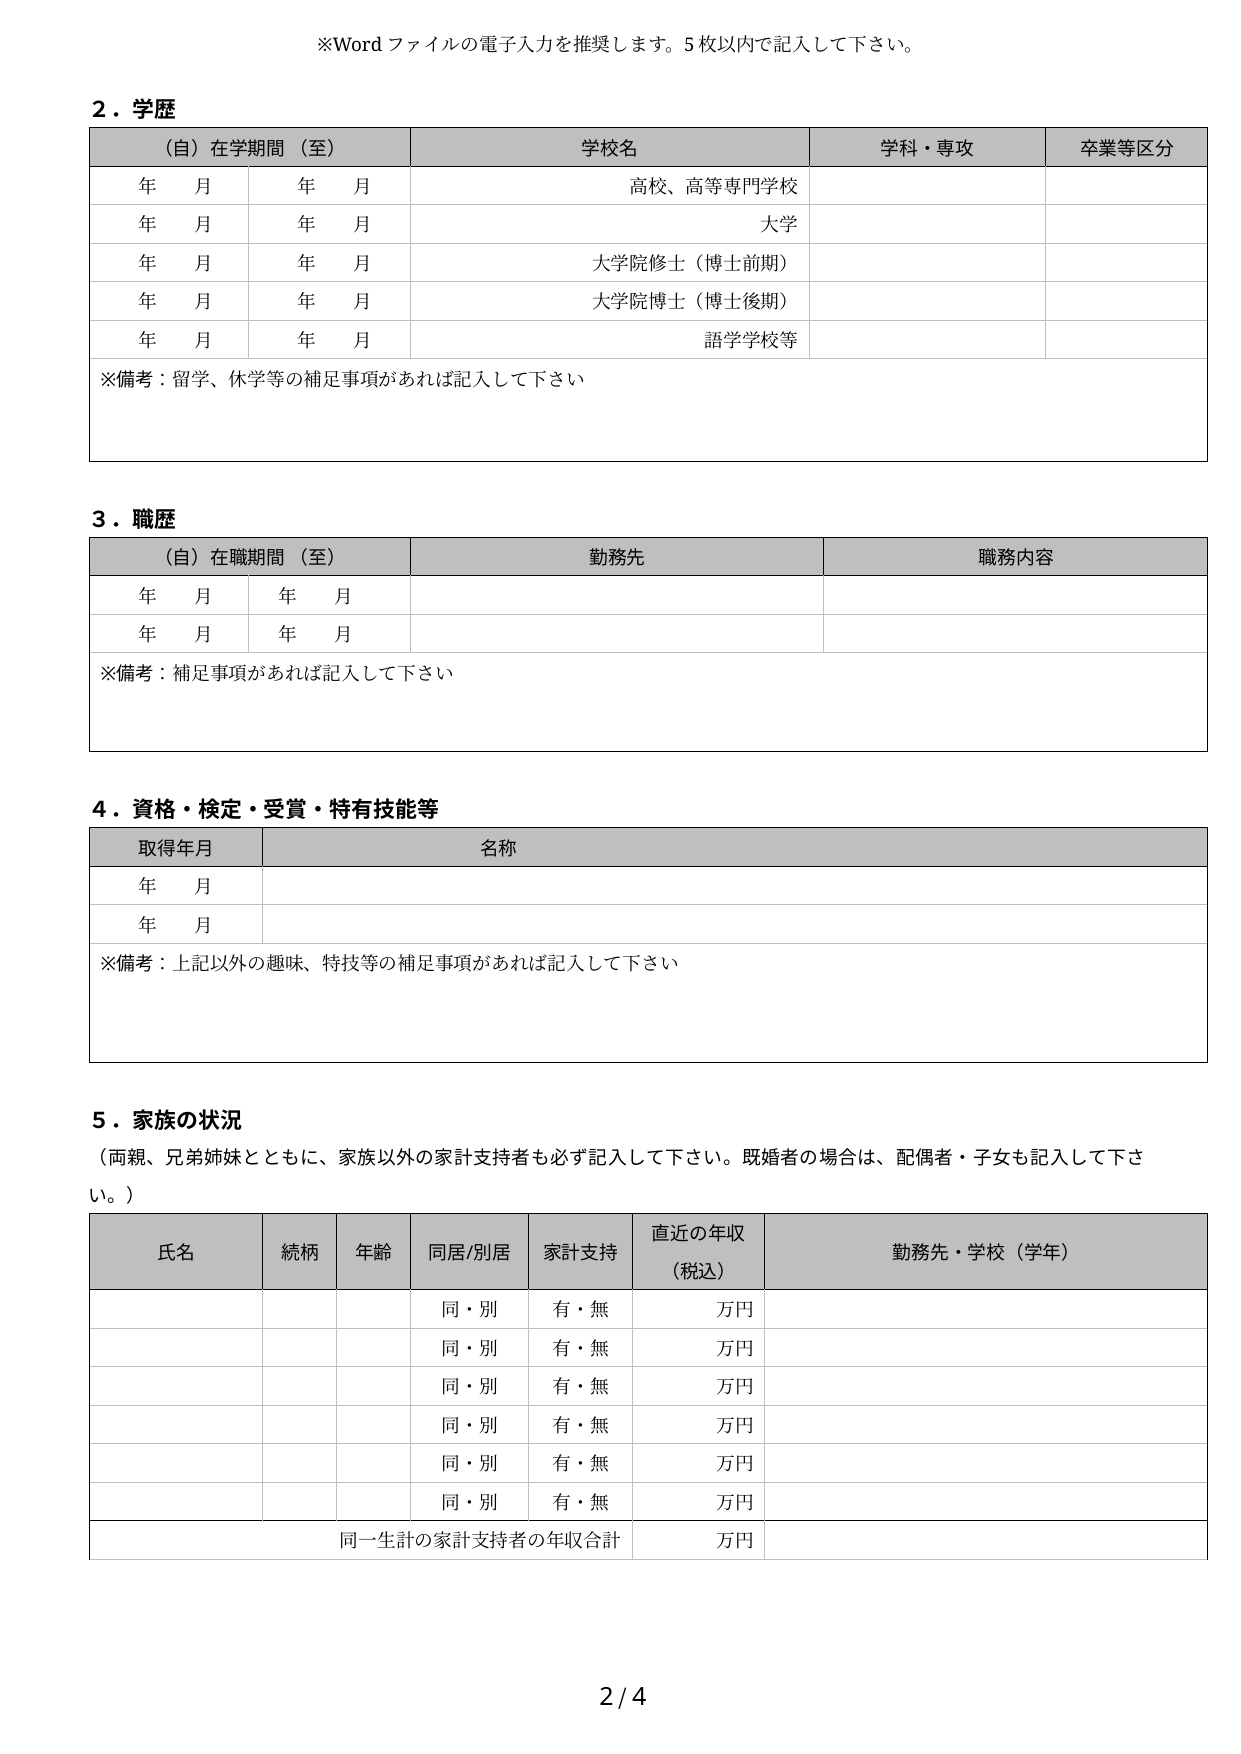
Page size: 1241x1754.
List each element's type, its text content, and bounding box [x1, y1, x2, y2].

table_cell 年 月 [249, 576, 410, 614]
table_cell 年 月 [90, 205, 248, 243]
table_cell 年 月 [249, 205, 410, 243]
table_cell [337, 1483, 410, 1520]
table_cell [263, 905, 1207, 943]
table_cell [1046, 244, 1207, 281]
table_cell [337, 1290, 410, 1327]
table_header 勤務先 [411, 538, 823, 575]
table_cell [810, 244, 1045, 281]
table_cell [810, 167, 1045, 204]
table_cell 有・無 [529, 1444, 632, 1482]
table_header 直近の年収（税込） [633, 1214, 764, 1289]
table_cell [411, 576, 823, 614]
table_cell [337, 1367, 410, 1404]
table_cell 年 月 [249, 321, 410, 358]
table_cell 同・別 [411, 1444, 528, 1482]
table_cell 年 月 [90, 615, 248, 652]
table_cell 同・別 [411, 1406, 528, 1443]
table_cell 万円 [633, 1521, 764, 1559]
table_cell [411, 615, 823, 652]
table_header 氏名 [90, 1214, 262, 1289]
table_header 家計支持 [529, 1214, 632, 1289]
table_cell 年 月 [90, 576, 248, 614]
table_cell 有・無 [529, 1406, 632, 1443]
table_cell [90, 1290, 262, 1327]
table_header 年齢 [337, 1214, 410, 1289]
table_cell 高校、高等専門学校 [411, 167, 809, 204]
table_cell [1046, 282, 1207, 320]
table_cell 年 月 [249, 282, 410, 320]
table_header （自）在職期間 （至） [90, 538, 410, 575]
table_cell [90, 1367, 262, 1404]
table_header 卒業等区分 [1046, 128, 1207, 166]
table_cell 年 月 [90, 244, 248, 281]
table_cell 有・無 [529, 1367, 632, 1404]
table_cell 語学学校等 [411, 321, 809, 358]
table_cell 有・無 [529, 1483, 632, 1520]
table_cell 年 月 [90, 867, 262, 904]
table_cell 万円 [633, 1367, 764, 1404]
table_cell 同一生計の家計支持者の年収合計 [90, 1521, 632, 1559]
table_cell [90, 1406, 262, 1443]
table_cell [1046, 167, 1207, 204]
table_cell [824, 576, 1207, 614]
table_cell [765, 1367, 1207, 1404]
table_cell 同・別 [411, 1367, 528, 1404]
table_header 学科・専攻 [810, 128, 1045, 166]
table_cell 年 月 [249, 167, 410, 204]
table_cell [765, 1406, 1207, 1443]
table_cell [810, 321, 1045, 358]
table_cell 有・無 [529, 1329, 632, 1366]
table_cell [263, 867, 1207, 904]
table_header 勤務先・学校（学年） [765, 1214, 1207, 1289]
table_cell 年 月 [90, 905, 262, 943]
text ４．資格・検定・受賞・特有技能等 [89, 789, 1152, 827]
table_cell [824, 615, 1207, 652]
table_cell 年 月 [90, 321, 248, 358]
table_cell [810, 282, 1045, 320]
text ２．学歴 [89, 89, 1152, 127]
table_header 名称 [263, 828, 1207, 866]
table_cell [263, 1367, 336, 1404]
table_cell 万円 [633, 1406, 764, 1443]
table_cell [90, 1329, 262, 1366]
table_cell [765, 1483, 1207, 1520]
table_cell [263, 1290, 336, 1327]
table_header 職務内容 [824, 538, 1207, 575]
table_cell 年 月 [249, 244, 410, 281]
table_cell [90, 1444, 262, 1482]
table_header 学校名 [411, 128, 809, 166]
table_cell 同・別 [411, 1290, 528, 1327]
table_cell ※備考：留学、休学等の補足事項があれば記入して下さい [90, 359, 1207, 461]
table_header 続柄 [263, 1214, 336, 1289]
table_cell [1046, 205, 1207, 243]
table_cell ※備考：上記以外の趣味、特技等の補足事項があれば記入して下さい [90, 944, 1207, 1062]
table_cell 大学院修士（博士前期） [411, 244, 809, 281]
table_cell [90, 1483, 262, 1520]
table_cell [1046, 321, 1207, 358]
table_cell [263, 1483, 336, 1520]
table_cell 同・別 [411, 1329, 528, 1366]
text ５．家族の状況 [89, 1100, 1152, 1138]
table_cell [263, 1406, 336, 1443]
table_cell 年 月 [90, 167, 248, 204]
table_cell [263, 1444, 336, 1482]
table_cell 万円 [633, 1290, 764, 1327]
text ３．職歴 [89, 499, 1152, 537]
table_cell [810, 205, 1045, 243]
table_cell [765, 1521, 1207, 1559]
table_cell 年 月 [90, 282, 248, 320]
table_cell [765, 1290, 1207, 1327]
table_cell 大学 [411, 205, 809, 243]
table_cell 有・無 [529, 1290, 632, 1327]
table_cell 万円 [633, 1329, 764, 1366]
table_header 同居/別居 [411, 1214, 528, 1289]
table_cell [337, 1329, 410, 1366]
table_cell [337, 1444, 410, 1482]
table_header （自）在学期間 （至） [90, 128, 410, 166]
table_cell 大学院博士（博士後期） [411, 282, 809, 320]
table_cell 万円 [633, 1444, 764, 1482]
table_header 取得年月 [90, 828, 262, 866]
table_cell [263, 1329, 336, 1366]
table_cell [337, 1406, 410, 1443]
table_cell 万円 [633, 1483, 764, 1520]
table_cell [765, 1329, 1207, 1366]
table_cell ※備考：補足事項があれば記入して下さい [90, 653, 1207, 751]
table_cell 年 月 [249, 615, 410, 652]
text （両親、兄弟姉妹とともに、家族以外の家計支持者も必ず記入して下さい。既婚者の場合は、配偶者・子女も記入して下さい。） [89, 1138, 1152, 1213]
table_cell 同・別 [411, 1483, 528, 1520]
table_cell [765, 1444, 1207, 1482]
